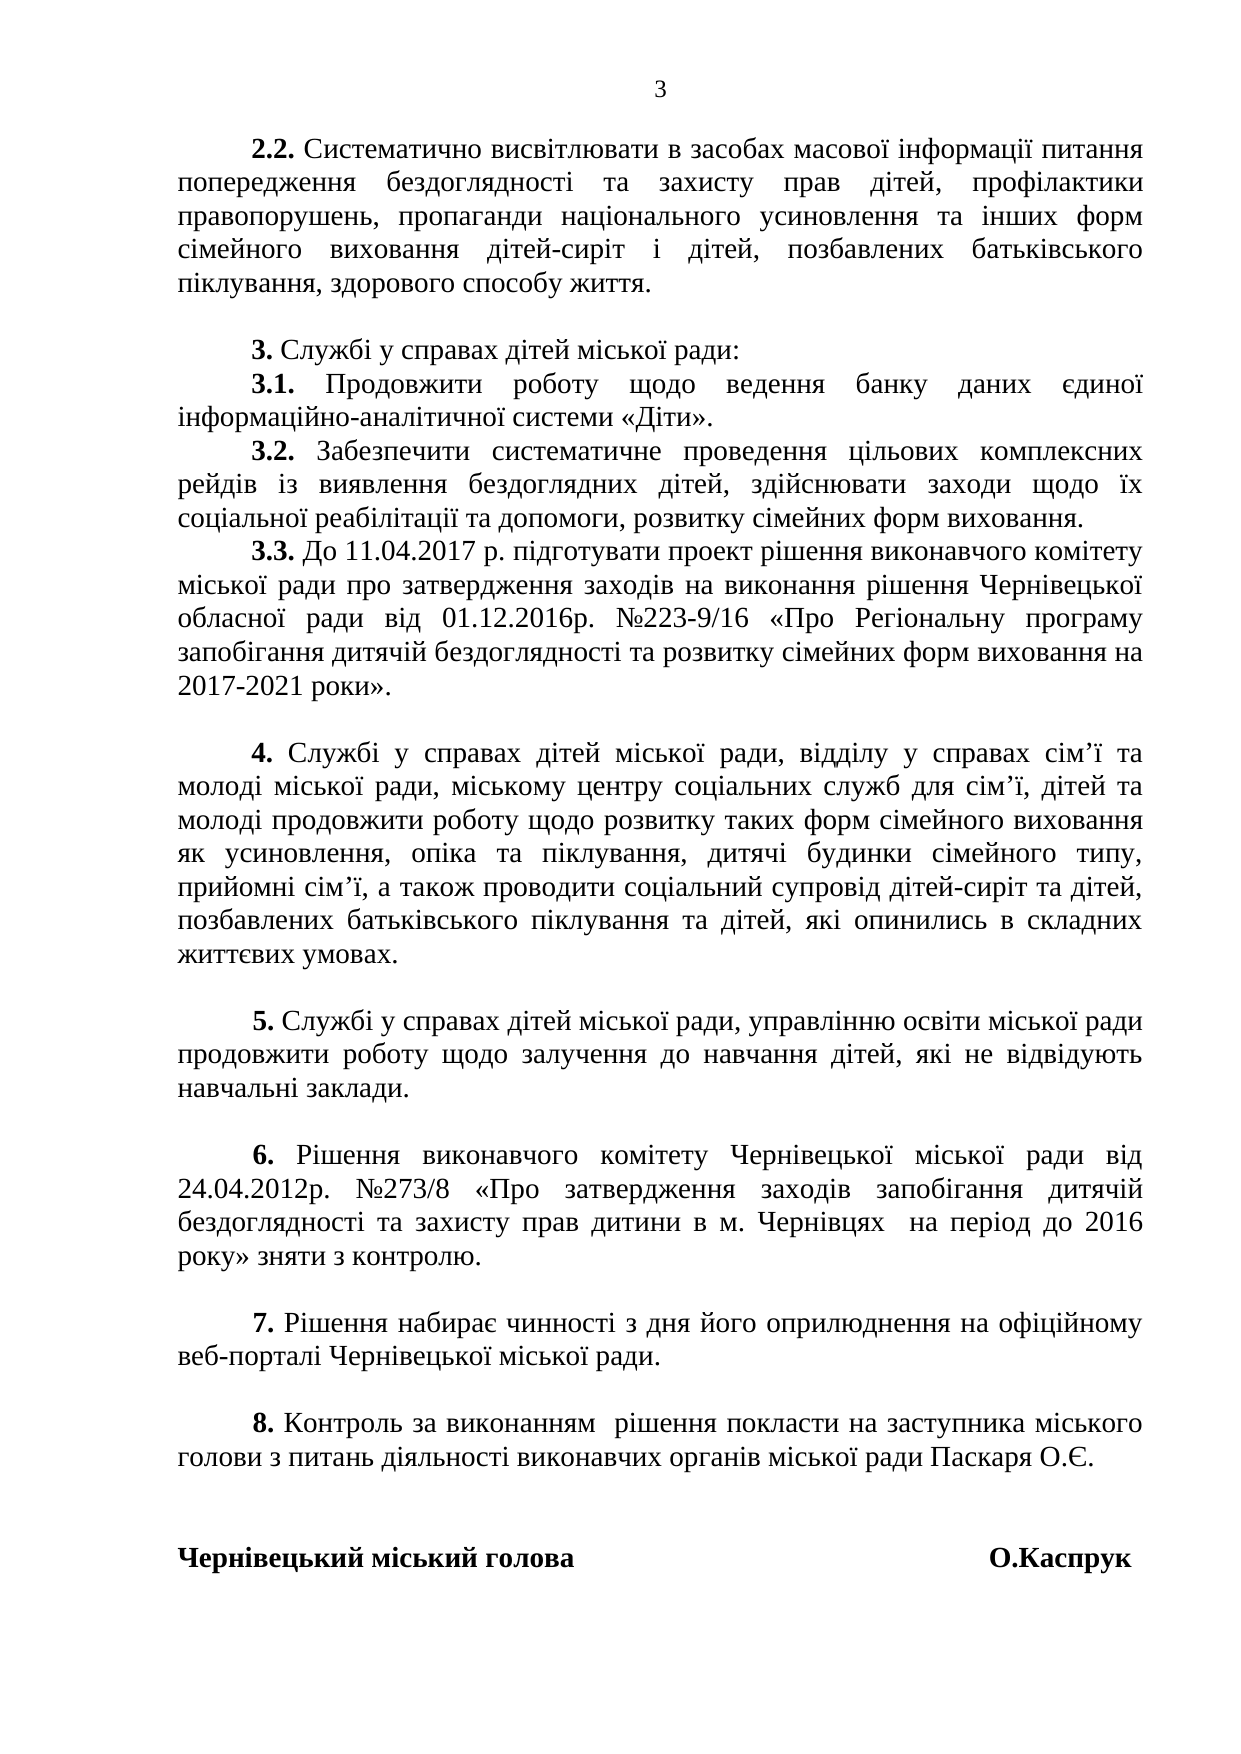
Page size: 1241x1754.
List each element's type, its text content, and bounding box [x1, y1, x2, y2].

text 5. Службі у справах дітей міської ради, управлінню освіти міської ради продовжити роботу щодо залучення до навчання дітей, які не відвідують навчальні заклади. [177, 1003, 1144, 1104]
text 6. Рішення виконавчого комітету Чернівецької міської ради від 24.04.2012р. №273/8 «Про затвердження заходів запобігання дитячій бездоглядності та захисту прав дитини в м. Чернівцях на період до 2016 року» зняти з контролю. [177, 1137, 1144, 1271]
text 8. Контроль за виконанням рішення покласти на заступника міського голови з питань діяльності виконавчих органів міської ради Паскаря О.Є. [177, 1406, 1144, 1473]
text 4. Службі у справах дітей міської ради, відділу у справах сім’ї та молоді міської ради, міському центру соціальних служб для сім’ї, дітей та молоді продовжити роботу щодо розвитку таких форм сімейного виховання як усиновлення, опіка та піклування, дитячі будинки сімейного типу, прийомні сім’ї, а також проводити соціальний супровід дітей-сиріт та дітей, позбавлених батьківського піклування та дітей, які опинились в складних життєвих умовах. [177, 735, 1144, 969]
text 3. Службі у справах дітей міської ради: [177, 332, 1144, 366]
text 2.2. Систематично висвітлювати в засобах масової інформації питання попередження бездоглядності та захисту прав дітей, профілактики правопорушень, пропаганди національного усиновлення та інших форм сімейного виховання дітей-сиріт і дітей, позбавлених батьківського піклування, здорового способу життя. [177, 131, 1144, 299]
text 3.2. Забезпечити систематичне проведення цільових комплексних рейдів із виявлення бездоглядних дітей, здійснювати заходи щодо їх соціальної реабілітації та допомоги, розвитку сімейних форм виховання. [177, 433, 1144, 533]
text 3.1. Продовжити роботу щодо ведення банку даних єдиної інформаційно-аналітичної системи «Діти». [177, 366, 1144, 433]
text 7. Рішення набирає чинності з дня його оприлюднення на офіційному веб-порталі Чернівецької міської ради. [177, 1305, 1144, 1372]
text Чернівецький міський голова О.Каспрук [177, 1540, 1144, 1573]
text 3.3. До 11.04.2017 р. підготувати проект рішення виконавчого комітету міської ради про затвердження заходів на виконання рішення Чернівецької обласної ради від 01.12.2016р. №223-9/16 «Про Регіональну програму запобігання дитячій бездоглядності та розвитку сімейних форм виховання на 2017-2021 роки». [177, 533, 1144, 701]
